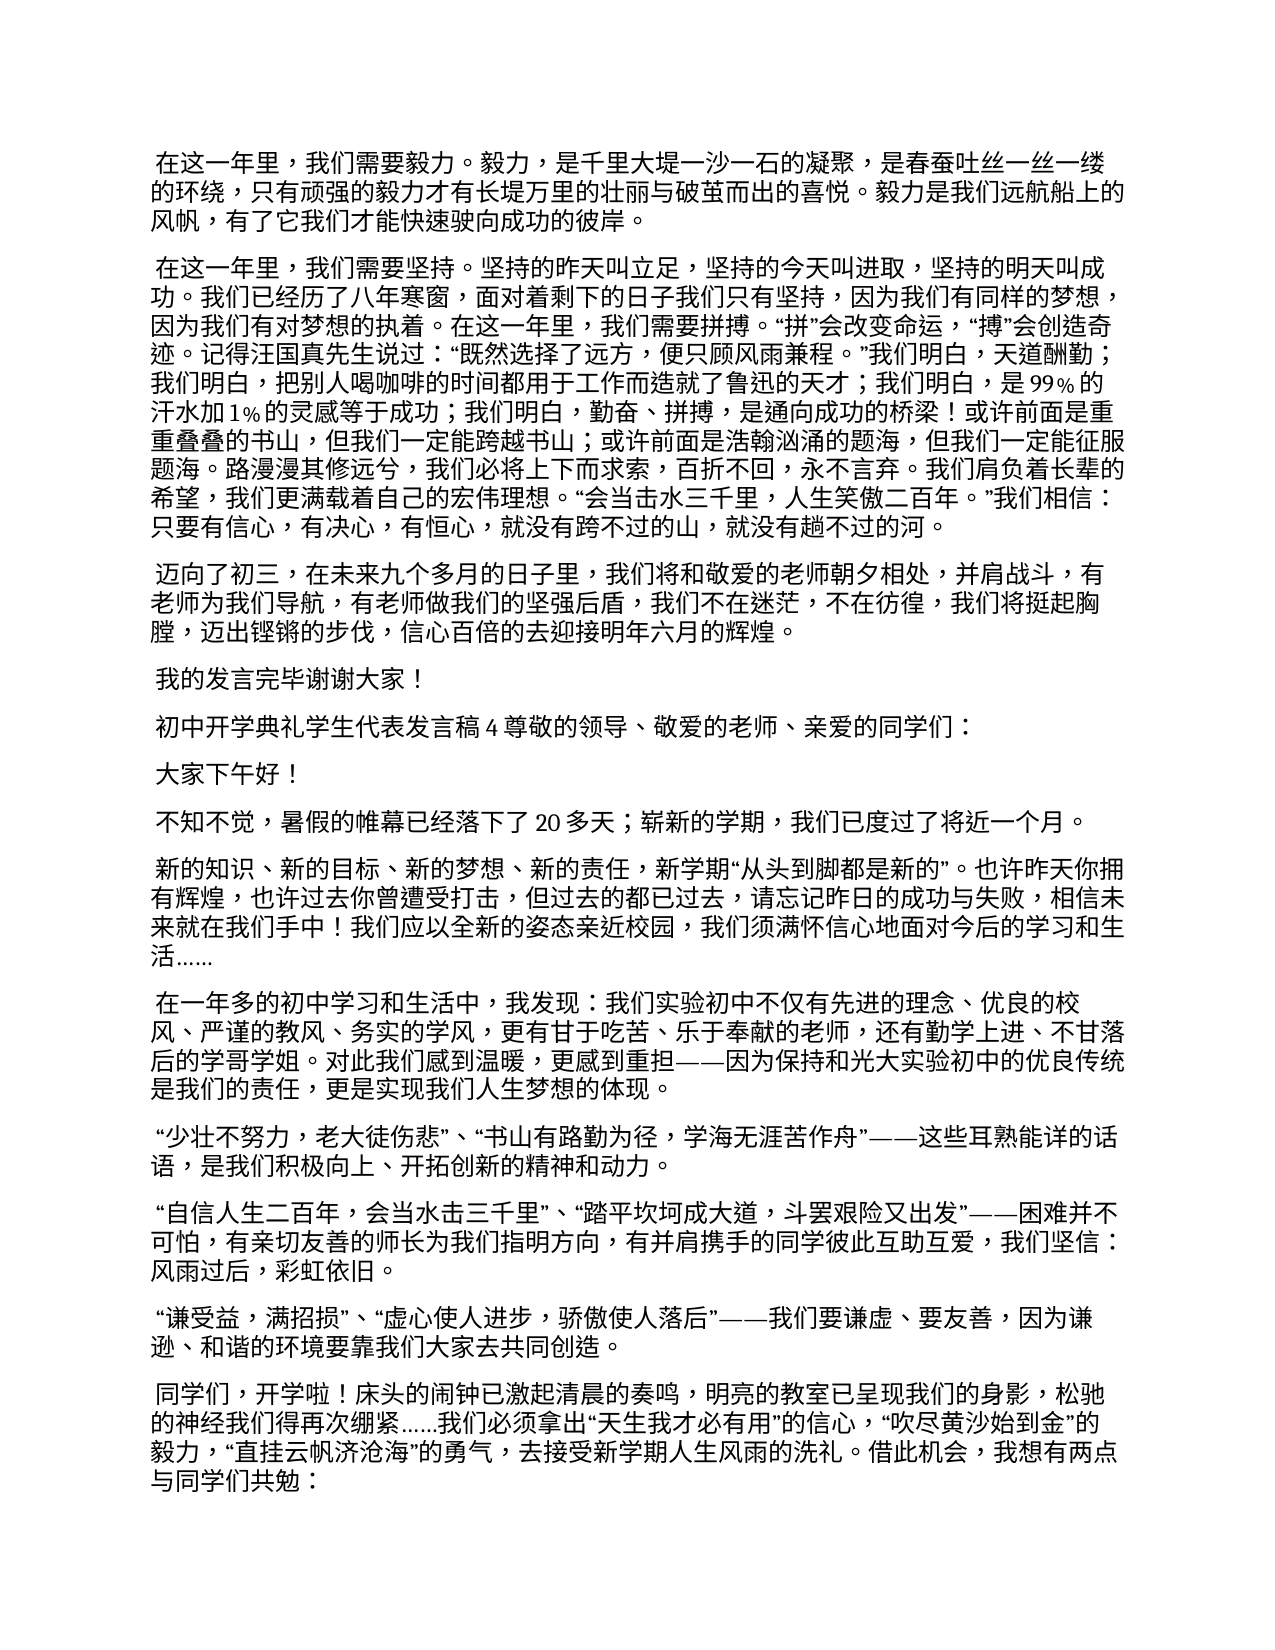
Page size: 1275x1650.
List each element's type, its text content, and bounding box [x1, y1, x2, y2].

text 初中开学典礼学生代表发言稿4尊敬的领导、敬爱的老师、亲爱的同学们： [150, 714, 1125, 742]
text 在这一年里，我们需要毅力。毅力，是千里大堤一沙一石的凝聚，是春蚕吐丝一丝一缕的环绕，只有顽强的毅力才有长堤万里的壮丽与破茧而出的喜悦。毅力是我们远航船上的风帆，有了它我们才能快速驶向成功的彼岸。 [150, 150, 1125, 236]
text “少壮不努力，老大徒伤悲”、“书山有路勤为径，学海无涯苦作舟”——这些耳熟能详的话语，是我们积极向上、开拓创新的精神和动力。 [150, 1124, 1125, 1181]
text 新的知识、新的目标、新的梦想、新的责任，新学期“从头到脚都是新的”。也许昨天你拥有辉煌，也许过去你曾遭受打击，但过去的都已过去，请忘记昨日的成功与失败，相信未来就在我们手中！我们应以全新的姿态亲近校园，我们须满怀信心地面对今后的学习和生活…… [150, 856, 1125, 971]
text 同学们，开学啦！床头的闹钟已激起清晨的奏鸣，明亮的教室已呈现我们的身影，松驰的神经我们得再次绷紧……我们必须拿出“天生我才必有用”的信心，“吹尽黄沙始到金”的毅力，“直挂云帆济沧海”的勇气，去接受新学期人生风雨的洗礼。借此机会，我想有两点与同学们共勉： [150, 1381, 1125, 1496]
text 在一年多的初中学习和生活中，我发现：我们实验初中不仅有先进的理念、优良的校风、严谨的教风、务实的学风，更有甘于吃苦、乐于奉献的老师，还有勤学上进、不甘落后的学哥学姐。对此我们感到温暖，更感到重担——因为保持和光大实验初中的优良传统是我们的责任，更是实现我们人生梦想的体现。 [150, 990, 1125, 1105]
text 大家下午好！ [150, 761, 1125, 790]
text 不知不觉，暑假的帷幕已经落下了20多天；崭新的学期，我们已度过了将近一个月。 [150, 809, 1125, 837]
text 在这一年里，我们需要坚持。坚持的昨天叫立足，坚持的今天叫进取，坚持的明天叫成功。我们已经历了八年寒窗，面对着剩下的日子我们只有坚持，因为我们有同样的梦想，因为我们有对梦想的执着。在这一年里，我们需要拼搏。“拼”会改变命运，“搏”会创造奇迹。记得汪国真先生说过：“既然选择了远方，便只顾风雨兼程。”我们明白，天道酬勤；我们明白，把别人喝咖啡的时间都用于工作而造就了鲁迅的天才；我们明白，是99﹪的汗水加1﹪的灵感等于成功；我们明白，勤奋、拼搏，是通向成功的桥梁！或许前面是重重叠叠的书山，但我们一定能跨越书山；或许前面是浩翰汹涌的题海，但我们一定能征服题海。路漫漫其修远兮，我们必将上下而求索，百折不回，永不言弃。我们肩负着长辈的希望，我们更满载着自己的宏伟理想。“会当击水三千里，人生笑傲二百年。”我们相信：只要有信心，有决心，有恒心，就没有跨不过的山，就没有趟不过的河。 [150, 255, 1125, 542]
text “谦受益，满招损”、“虚心使人进步，骄傲使人落后”——我们要谦虚、要友善，因为谦逊、和谐的环境要靠我们大家去共同创造。 [150, 1305, 1125, 1362]
text 迈向了初三，在未来九个多月的日子里，我们将和敬爱的老师朝夕相处，并肩战斗，有老师为我们导航，有老师做我们的坚强后盾，我们不在迷茫，不在彷徨，我们将挺起胸膛，迈出铿锵的步伐，信心百倍的去迎接明年六月的辉煌。 [150, 561, 1125, 647]
text “自信人生二百年，会当水击三千里”、“踏平坎坷成大道，斗罢艰险又出发”——困难并不可怕，有亲切友善的师长为我们指明方向，有并肩携手的同学彼此互助互爱，我们坚信：风雨过后，彩虹依旧。 [150, 1200, 1125, 1286]
text 我的发言完毕谢谢大家！ [150, 666, 1125, 695]
